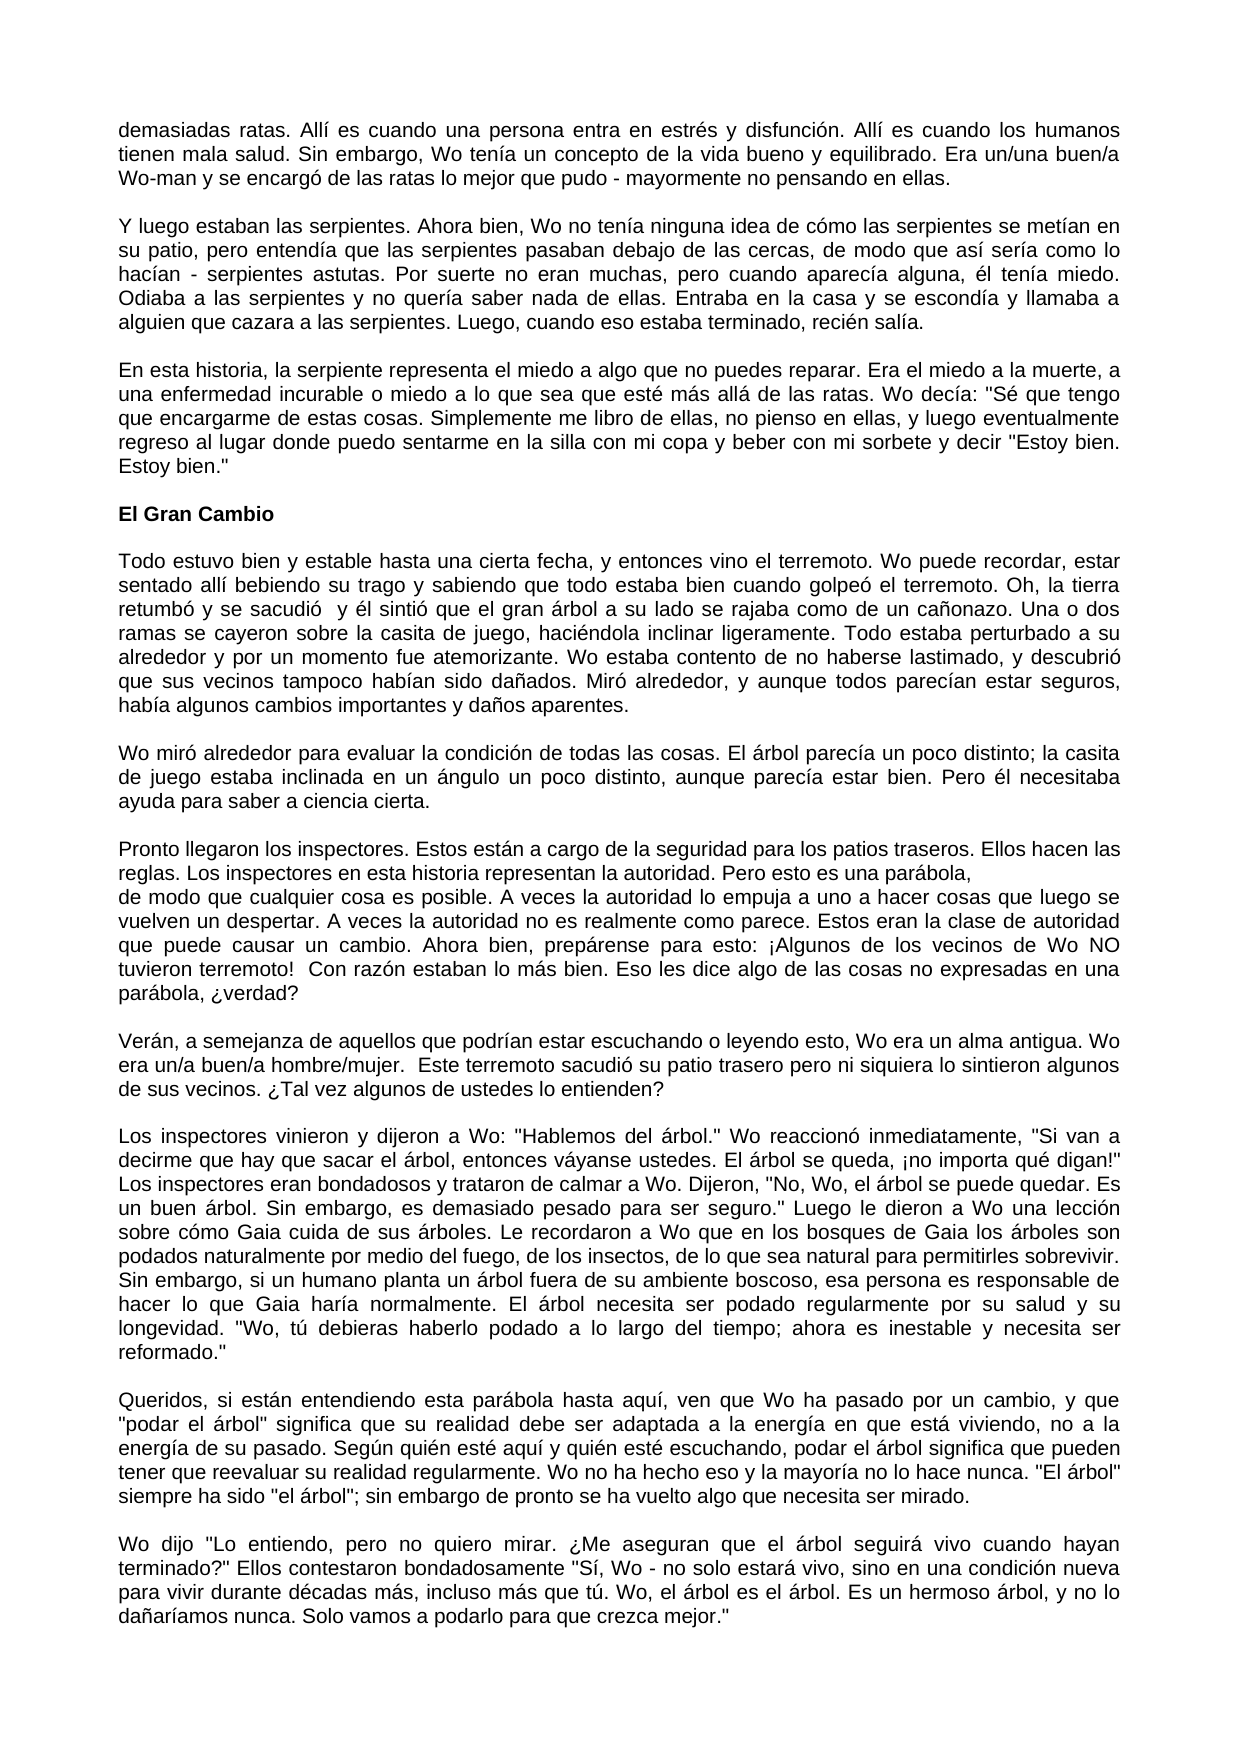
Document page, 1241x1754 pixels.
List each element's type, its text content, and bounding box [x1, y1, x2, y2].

text de modo que cualquier cosa es posible. A veces la autoridad lo empuja a uno a hacer cosas que luego se vuelven un despertar. A veces la autoridad no es realmente como parece. Estos eran la clase de autoridad que puede causar un cambio. Ahora bien, prepárense para esto: ¡Algunos de los vecinos de Wo NO tuvieron terremoto! Con razón estaban lo más bien. Eso les dice algo de las cosas no expresadas en una parábola, ¿verdad? [118, 885, 1122, 1004]
text Queridos, si están entendiendo esta parábola hasta aquí, ven que Wo ha pasado por un cambio, y que "podar el árbol" significa que su realidad debe ser adaptada a la energía en que está viviendo, no a la energía de su pasado. Según quién esté aquí y quién esté escuchando, podar el árbol significa que pueden tener que reevaluar su realidad regularmente. Wo no ha hecho eso y la mayoría no lo hace nunca. "El árbol" siempre ha sido "el árbol"; sin embargo de pronto se ha vuelto algo que necesita ser mirado. [118, 1388, 1122, 1508]
text Wo miró alrededor para evaluar la condición de todas las cosas. El árbol parecía un poco distinto; la casita de juego estaba inclinada en un ángulo un poco distinto, aunque parecía estar bien. Pero él necesitaba ayuda para saber a ciencia cierta. [118, 741, 1122, 813]
text Y luego estaban las serpientes. Ahora bien, Wo no tenía ninguna idea de cómo las serpientes se metían en su patio, pero entendía que las serpientes pasaban debajo de las cercas, de modo que así sería como lo hacían - serpientes astutas. Por suerte no eran muchas, pero cuando aparecía alguna, él tenía miedo. Odiaba a las serpientes y no quería saber nada de ellas. Entraba en la casa y se escondía y llamaba a alguien que cazara a las serpientes. Luego, cuando eso estaba terminado, recién salía. [118, 214, 1122, 334]
text Wo dijo "Lo entiendo, pero no quiero mirar. ¿Me aseguran que el árbol seguirá vivo cuando hayan terminado?" Ellos contestaron bondadosamente "Sí, Wo - no solo estará vivo, sino en una condición nueva para vivir durante décadas más, incluso más que tú. Wo, el árbol es el árbol. Es un hermoso árbol, y no lo dañaríamos nunca. Solo vamos a podarlo para que crezca mejor." [118, 1532, 1122, 1627]
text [118, 118, 1122, 190]
text En esta historia, la serpiente representa el miedo a algo que no puedes reparar. Era el miedo a la muerte, a una enfermedad incurable o miedo a lo que sea que esté más allá de las ratas. Wo decía: "Sé que tengo que encargarme de estas cosas. Simplemente me libro de ellas, no pienso en ellas, y luego eventualmente regreso al lugar donde puedo sentarme en la silla con mi copa y beber con mi sorbete y decir "Estoy bien. Estoy bien." [118, 358, 1122, 477]
text Los inspectores vinieron y dijeron a Wo: "Hablemos del árbol." Wo reaccionó inmediatamente, "Si van a decirme que hay que sacar el árbol, entonces váyanse ustedes. El árbol se queda, ¡no importa qué digan!" Los inspectores eran bondadosos y trataron de calmar a Wo. Dijeron, "No, Wo, el árbol se puede quedar. Es un buen árbol. Sin embargo, es demasiado pesado para ser seguro." Luego le dieron a Wo una lección sobre cómo Gaia cuida de sus árboles. Le recordaron a Wo que en los bosques de Gaia los árboles son podados naturalmente por medio del fuego, de los insectos, de lo que sea natural para permitirles sobrevivir. Sin embargo, si un humano planta un árbol fuera de su ambiente boscoso, esa persona es responsable de hacer lo que Gaia haría normalmente. El árbol necesita ser podado regularmente por su salud y su longevidad. "Wo, tú debieras haberlo podado a lo largo del tiempo; ahora es inestable y necesita ser reformado." [118, 1124, 1122, 1364]
text Pronto llegaron los inspectores. Estos están a cargo de la seguridad para los patios traseros. Ellos hacen las reglas. Los inspectores en esta historia representan la autoridad. Pero esto es una parábola, [118, 837, 1122, 885]
text Verán, a semejanza de aquellos que podrían estar escuchando o leyendo esto, Wo era un alma antigua. Wo era un/a buen/a hombre/mujer. Este terremoto sacudió su patio trasero pero ni siquiera lo sintieron algunos de sus vecinos. ¿Tal vez algunos de ustedes lo entienden? [118, 1028, 1122, 1100]
text Todo estuvo bien y estable hasta una cierta fecha, y entonces vino el terremoto. Wo puede recordar, estar sentado allí bebiendo su trago y sabiendo que todo estaba bien cuando golpeó el terremoto. Oh, la tierra retumbó y se sacudió y él sintió que el gran árbol a su lado se rajaba como de un cañonazo. Una o dos ramas se cayeron sobre la casita de juego, haciéndola inclinar ligeramente. Todo estaba perturbado a su alrededor y por un momento fue atemorizante. Wo estaba contento de no haberse lastimado, y descubrió que sus vecinos tampoco habían sido dañados. Miró alrededor, y aunque todos parecían estar seguros, había algunos cambios importantes y daños aparentes. [118, 549, 1122, 717]
text El Gran Cambio [118, 501, 1122, 525]
